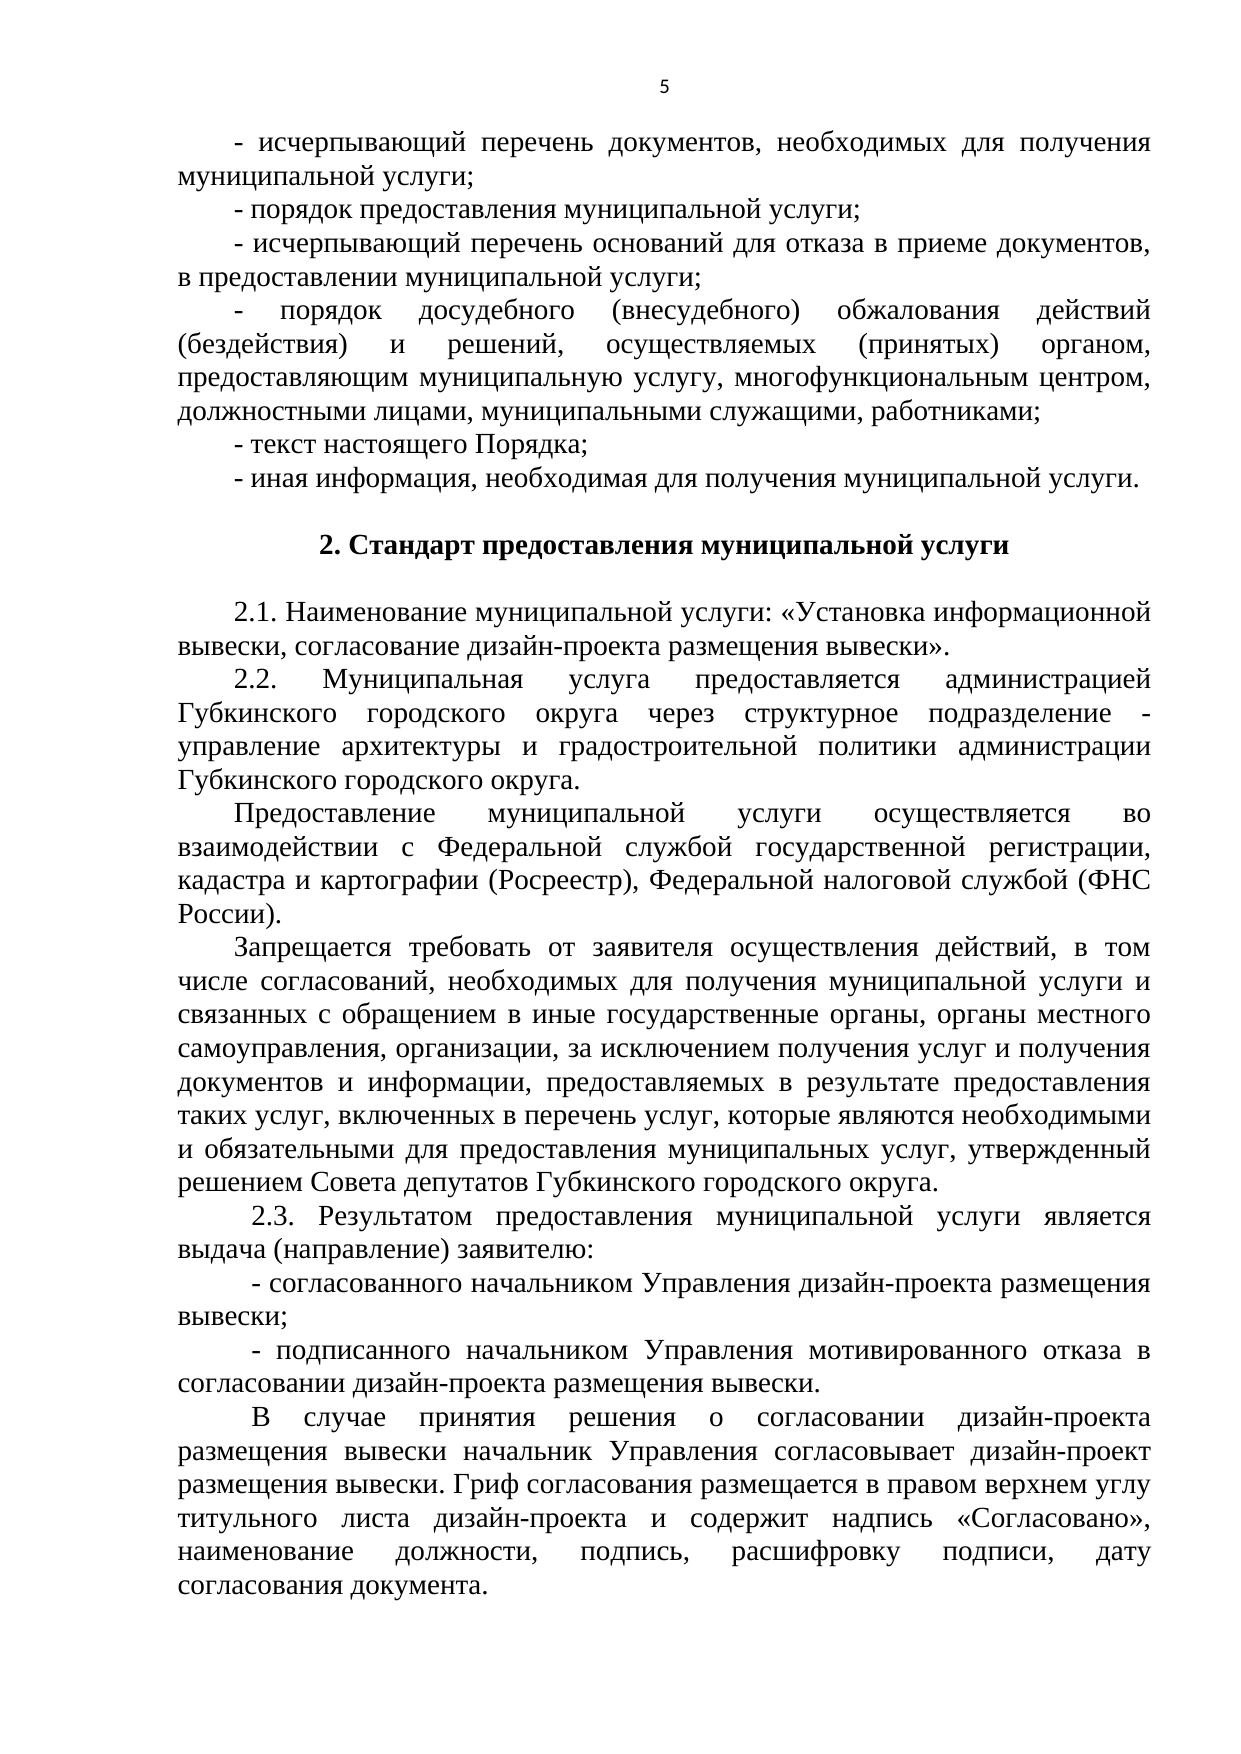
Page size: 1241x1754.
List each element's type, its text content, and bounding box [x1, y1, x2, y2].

text - иная информация, необходимая для получения муниципальной услуги. [177, 460, 1152, 493]
text - подписанного начальником Управления мотивированного отказа в согласовании дизайн-проекта размещения вывески. [177, 1332, 1152, 1399]
text - исчерпывающий перечень оснований для отказа в приеме документов, в предоставлении муниципальной услуги; [177, 225, 1152, 292]
text 2.3. Результатом предоставления муниципальной услуги является выдача (направление) заявителю: [177, 1198, 1152, 1265]
text В случае принятия решения о согласовании дизайн-проекта размещения вывески начальник Управления согласовывает дизайн-проект размещения вывески. Гриф согласования размещается в правом верхнем углу титульного листа дизайн-проекта и содержит надпись «Согласовано», наименование должности, подпись, расшифровку подписи, дату согласования документа. [177, 1399, 1152, 1600]
text - порядок досудебного (внесудебного) обжалования действий (бездействия) и решений, осуществляемых (принятых) органом, предоставляющим муниципальную услугу, многофункциональным центром, должностными лицами, муниципальными служащими, работниками; [177, 292, 1152, 426]
text 2.2. Муниципальная услуга предоставляется администрацией Губкинского городского округа через структурное подразделение - управление архитектуры и градостроительной политики администрации Губкинского городского округа. [177, 661, 1152, 795]
text - порядок предоставления муниципальной услуги; [177, 192, 1152, 225]
text 2.1. Наименование муниципальной услуги: «Установка информационной вывески, согласование дизайн-проекта размещения вывески». [177, 594, 1152, 661]
title 2. Стандарт предоставления муниципальной услуги [177, 527, 1152, 561]
text - текст настоящего Порядка; [177, 426, 1152, 460]
text Запрещается требовать от заявителя осуществления действий, в том числе согласований, необходимых для получения муниципальной услуги и связанных с обращением в иные государственные органы, органы местного самоуправления, организации, за исключением получения услуг и получения документов и информации, предоставляемых в результате предоставления таких услуг, включенных в перечень услуг, которые являются необходимыми и обязательными для предоставления муниципальных услуг, утвержденный решением Совета депутатов Губкинского городского округа. [177, 929, 1152, 1198]
text Предоставление муниципальной услуги осуществляется во взаимодействии с Федеральной службой государственной регистрации, кадастра и картографии (Росреестр), Федеральной налоговой службой (ФНС России). [177, 795, 1152, 929]
text - согласованного начальником Управления дизайн-проекта размещения вывески; [177, 1265, 1152, 1332]
text - исчерпывающий перечень документов, необходимых для получения муниципальной услуги; [177, 124, 1152, 192]
